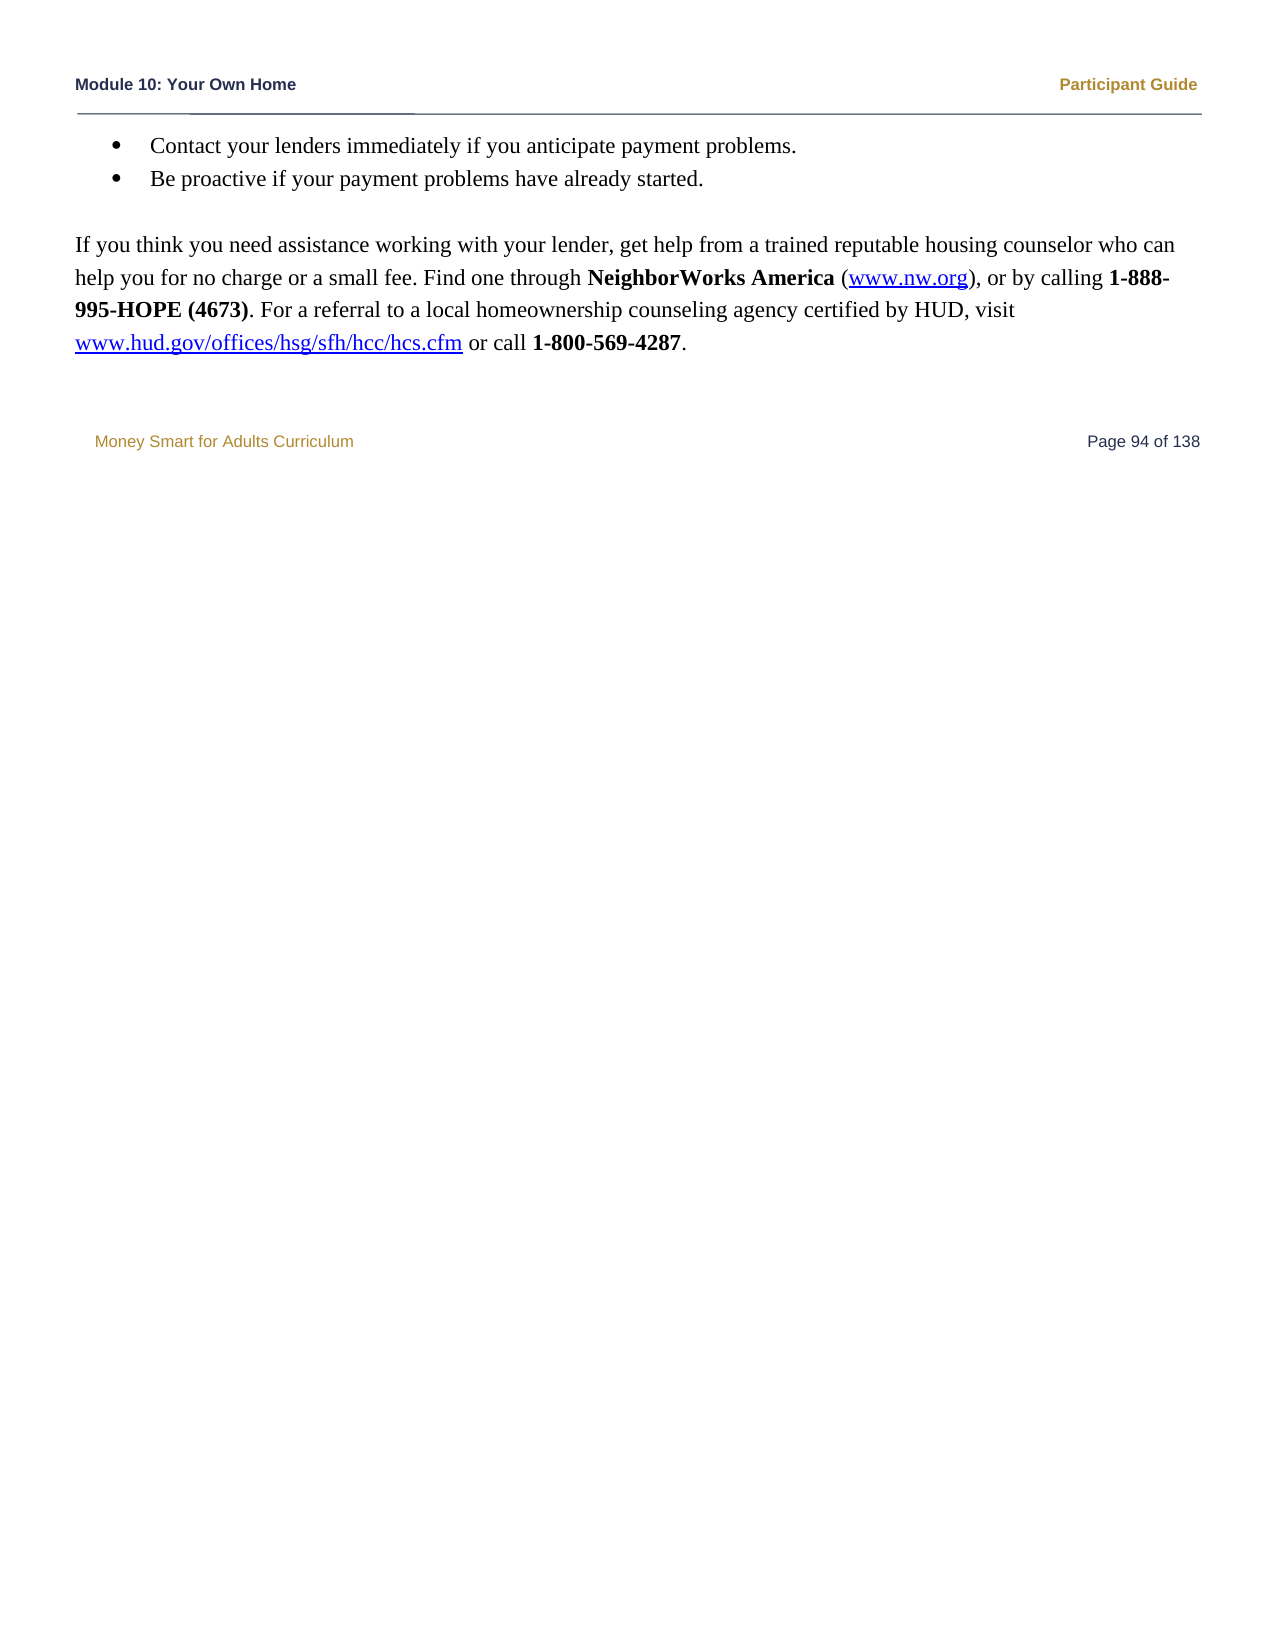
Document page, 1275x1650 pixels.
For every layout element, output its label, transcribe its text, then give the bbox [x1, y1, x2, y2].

list Contact your lenders immediately if you anticipate payment problems. [112, 132, 1200, 158]
list Be proactive if your payment problems have already started. [112, 165, 1200, 191]
picture [75, 0, 1201, 257]
text If you think you need assistance working with your lender, get help from a trained reputable housing counselor who can help you for no charge or a small fee. Find one through NeighborWorks America (www.nw.org), or by calling 1-888-995-HOPE (4673). For a referral to a local homeownership counseling agency certified by HUD, visit www.hud.gov/offices/hsg/sfh/hcc/hcs.cfm or call 1-800-569-4287. [75, 231, 1200, 356]
